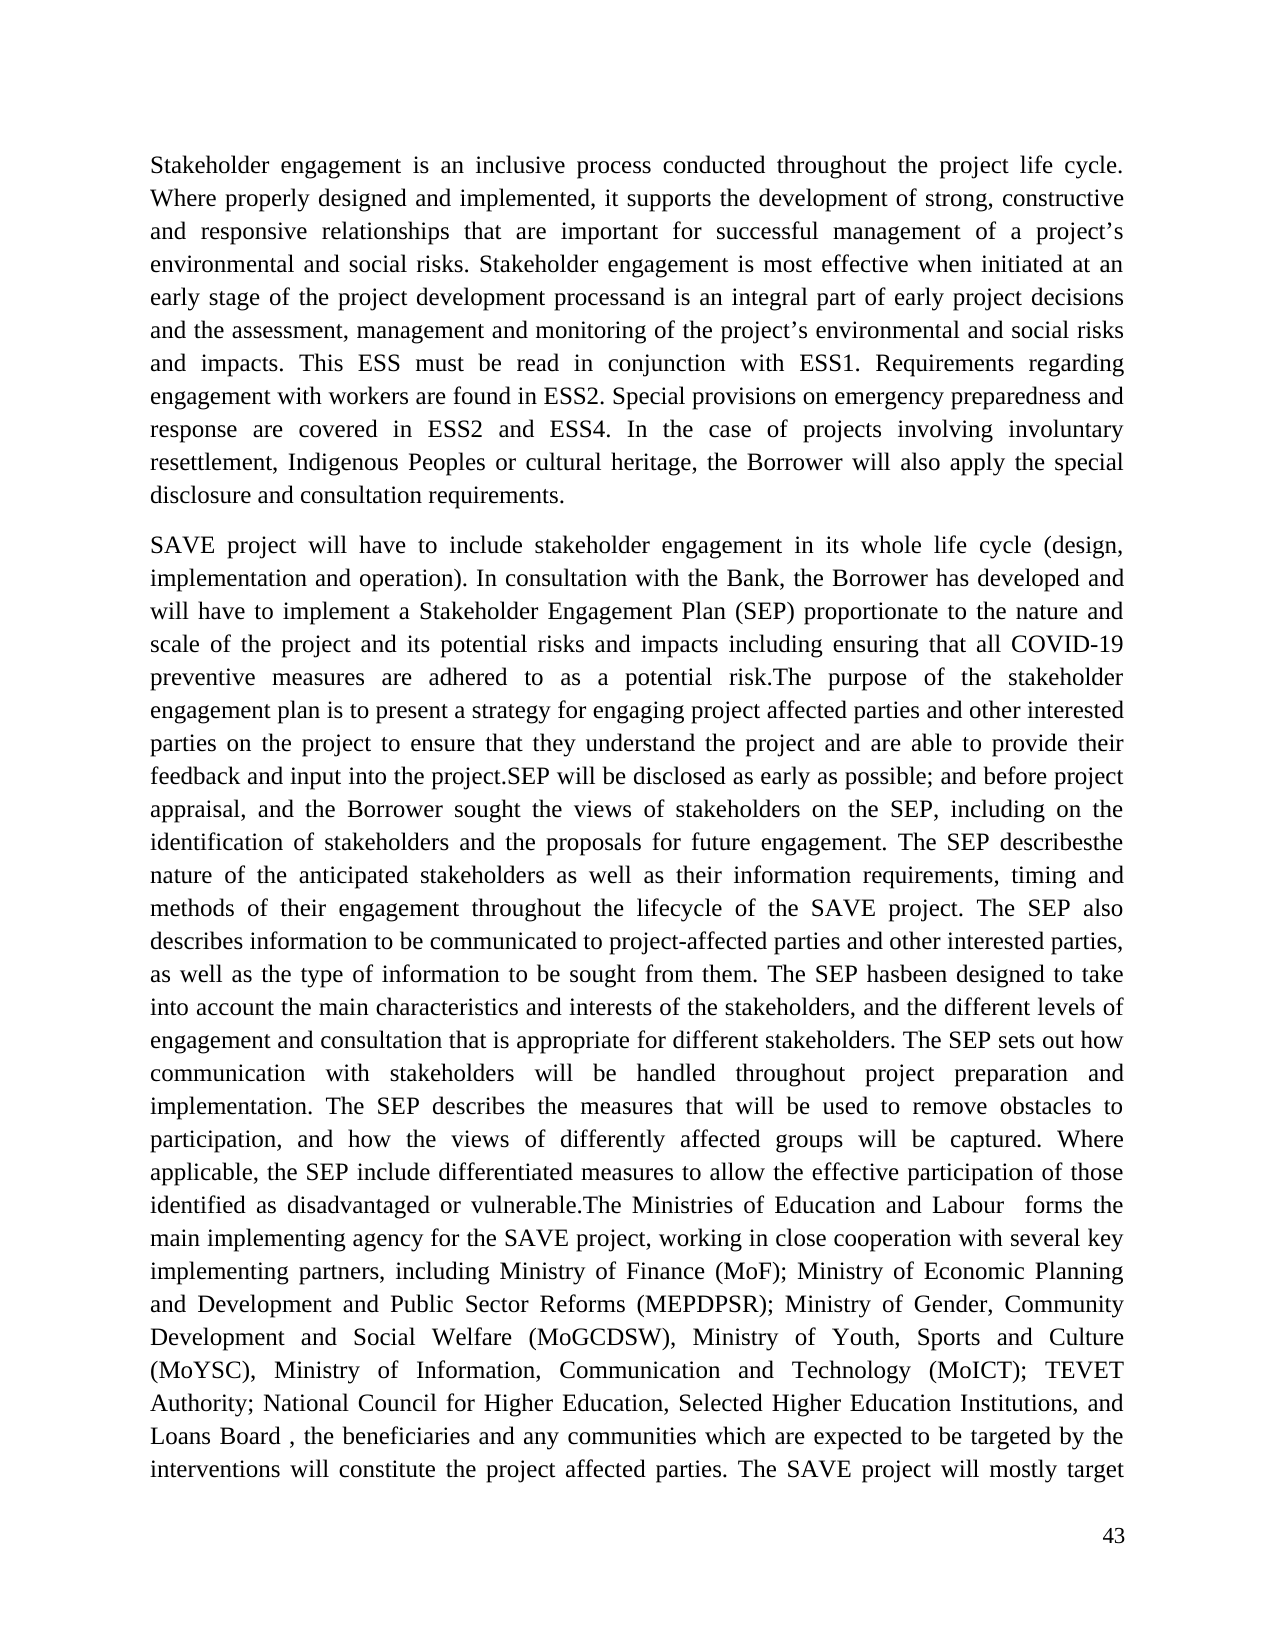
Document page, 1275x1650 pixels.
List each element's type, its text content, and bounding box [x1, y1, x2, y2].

text Stakeholder engagement is an inclusive process conducted throughout the project life cycle. Where properly designed and implemented, it supports the development of strong, constructive and responsive relationships that are important for successful management of a project’s environmental and social risks. Stakeholder engagement is most effective when initiated at an early stage of the project development processand is an integral part of early project decisions and the assessment, management and monitoring of the project’s environmental and social risks and impacts. This ESS must be read in conjunction with ESS1. Requirements regarding engagement with workers are found in ESS2. Special provisions on emergency preparedness and response are covered in ESS2 and ESS4. In the case of projects involving involuntary resettlement, Indigenous Peoples or cultural heritage, the Borrower will also apply the special disclosure and consultation requirements. [150, 150, 1125, 509]
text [150, 530, 1125, 1483]
